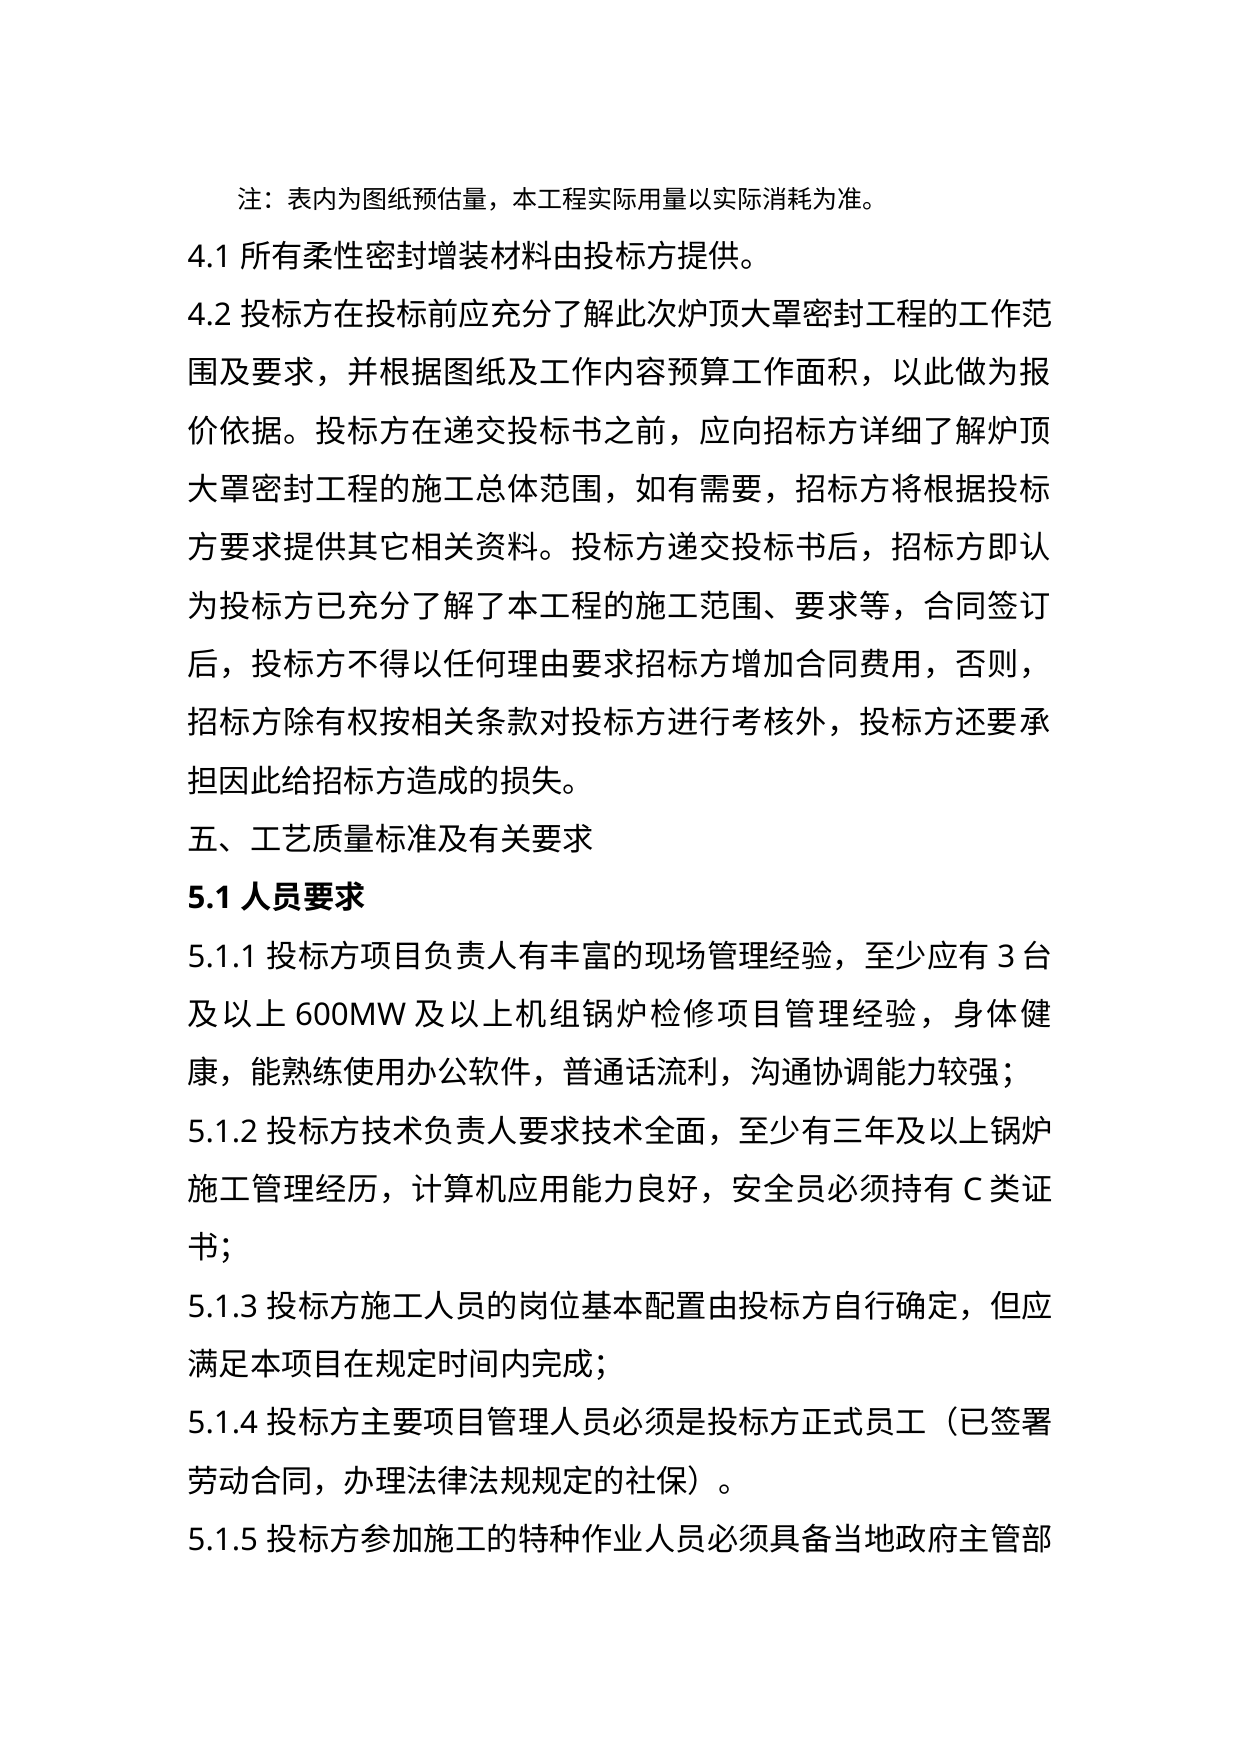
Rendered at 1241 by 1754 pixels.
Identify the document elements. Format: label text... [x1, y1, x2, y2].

text 5.1.4 投标方主要项目管理人员必须是投标方正式员工（已签署劳动合同，办理法律法规规定的社保）。 [187, 1387, 1053, 1504]
text 4.1 所有柔性密封增装材料由投标方提供。 [187, 220, 1053, 279]
text 注：表内为图纸预估量，本工程实际用量以实际消耗为准。 [187, 162, 1053, 220]
text 五、工艺质量标准及有关要求 [187, 804, 1053, 862]
text 5.1.1 投标方项目负责人有丰富的现场管理经验，至少应有3台及以上600MW及以上机组锅炉检修项目管理经验，身体健康，能熟练使用办公软件，普通话流利，沟通协调能力较强； [187, 920, 1053, 1095]
text 5.1 人员要求 [187, 862, 1053, 920]
text 5.1.2 投标方技术负责人要求技术全面，至少有三年及以上锅炉施工管理经历，计算机应用能力良好，安全员必须持有C类证书； [187, 1095, 1053, 1270]
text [187, 1504, 1053, 1562]
text 4.2 投标方在投标前应充分了解此次炉顶大罩密封工程的工作范围及要求，并根据图纸及工作内容预算工作面积，以此做为报价依据。投标方在递交投标书之前，应向招标方详细了解炉顶大罩密封工程的施工总体范围，如有需要，招标方将根据投标方要求提供其它相关资料。投标方递交投标书后，招标方即认为投标方已充分了解了本工程的施工范围、要求等，合同签订后，投标方不得以任何理由要求招标方增加合同费用，否则，招标方除有权按相关条款对投标方进行考核外，投标方还要承担因此给招标方造成的损失。 [187, 279, 1053, 804]
text 5.1.3 投标方施工人员的岗位基本配置由投标方自行确定，但应满足本项目在规定时间内完成； [187, 1270, 1053, 1387]
